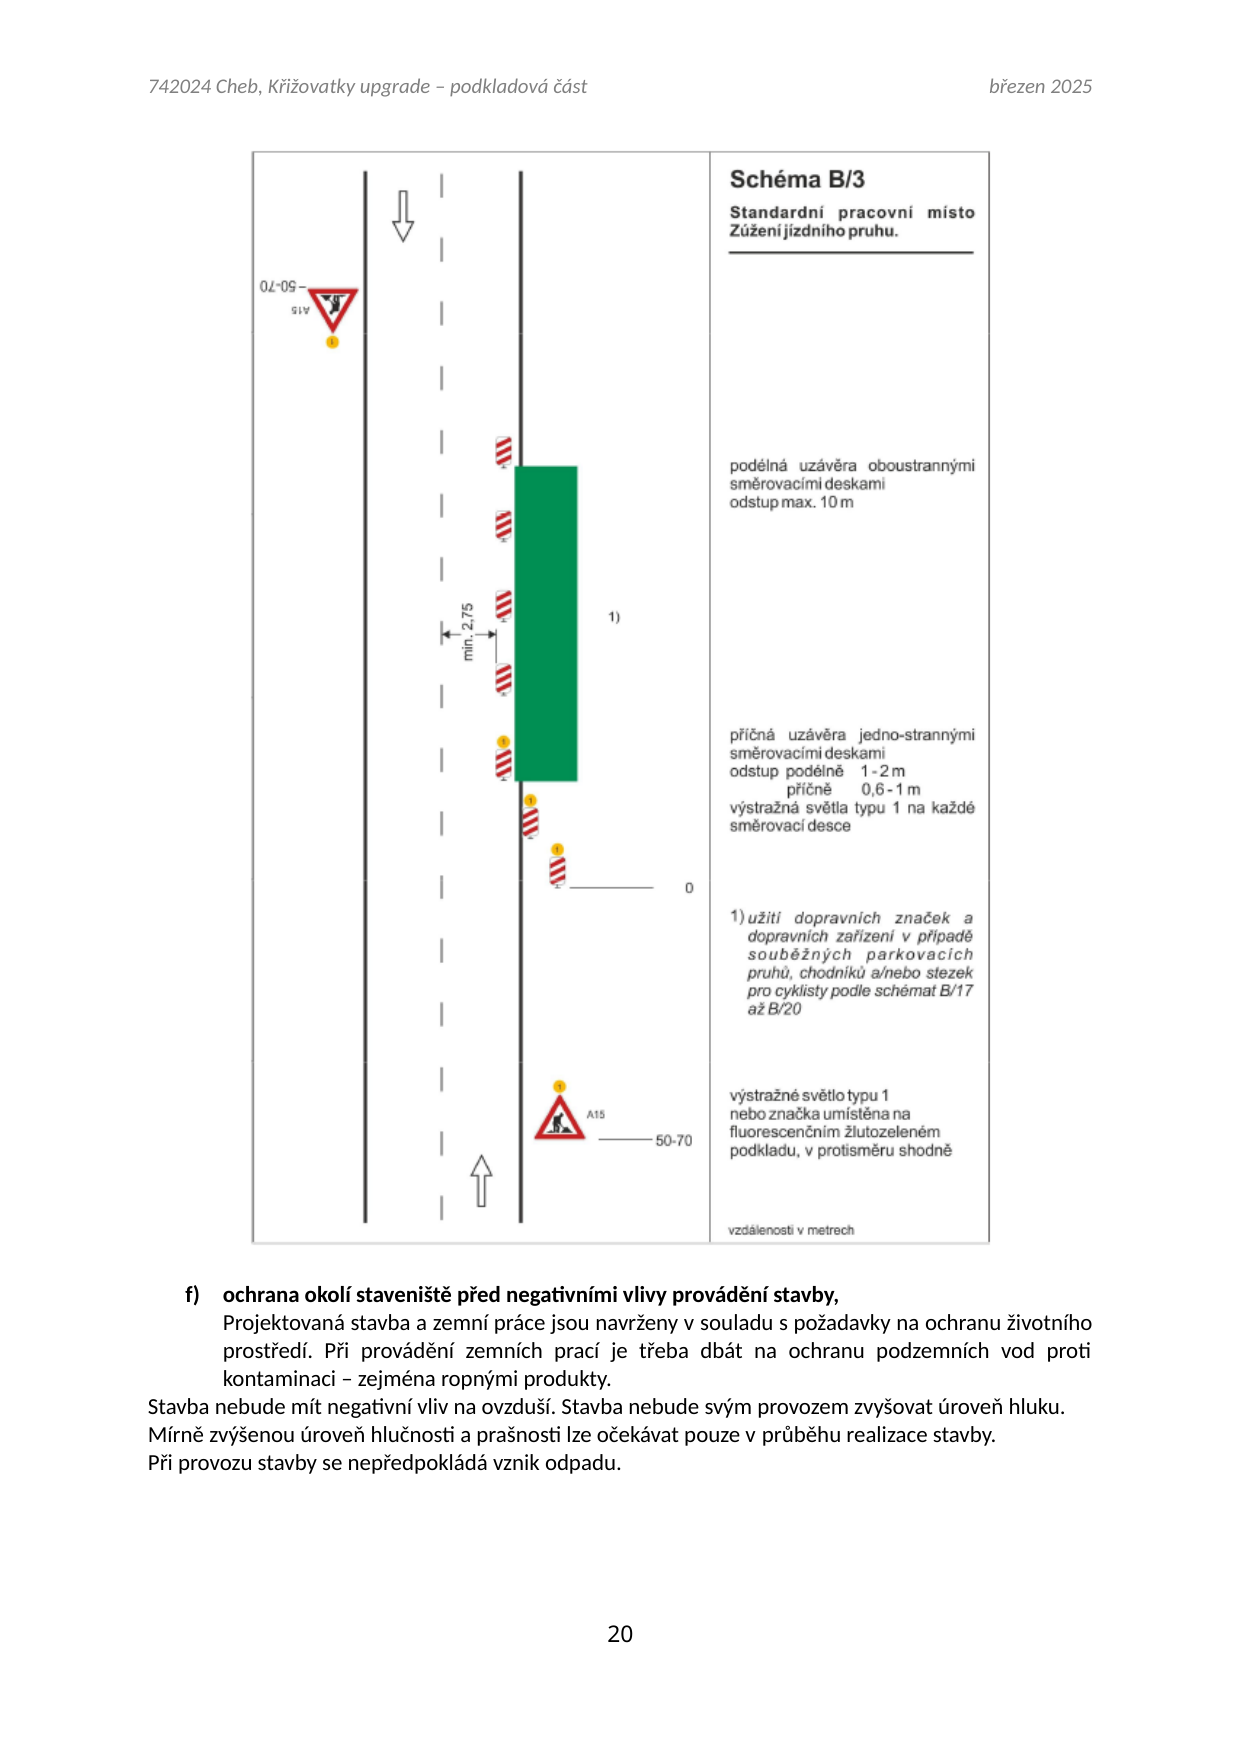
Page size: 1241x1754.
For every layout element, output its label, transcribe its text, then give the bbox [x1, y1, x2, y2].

picture [247, 147, 993, 1248]
text Při provozu stavby se nepředpokládá vznik odpadu. [148, 1448, 1093, 1476]
text Mírně zvýšenou úroveň hlučnosti a prašnosti lze očekávat pouze v průběhu realizace stavby. [148, 1420, 1093, 1448]
list ochrana okolí staveniště před negativními vlivy provádění stavby, [185, 1280, 1093, 1308]
list Projektovaná stavba a zemní práce jsou navrženy v souladu s požadavky na ochranu životního prostředí. Při provádění zemních prací je třeba dbát na ochranu podzemních vod proti kontaminaci – zejména ropnými produkty. [223, 1308, 1093, 1392]
text Stavba nebude mít negativní vliv na ovzduší. Stavba nebude svým provozem zvyšovat úroveň hluku. [148, 1392, 1093, 1420]
